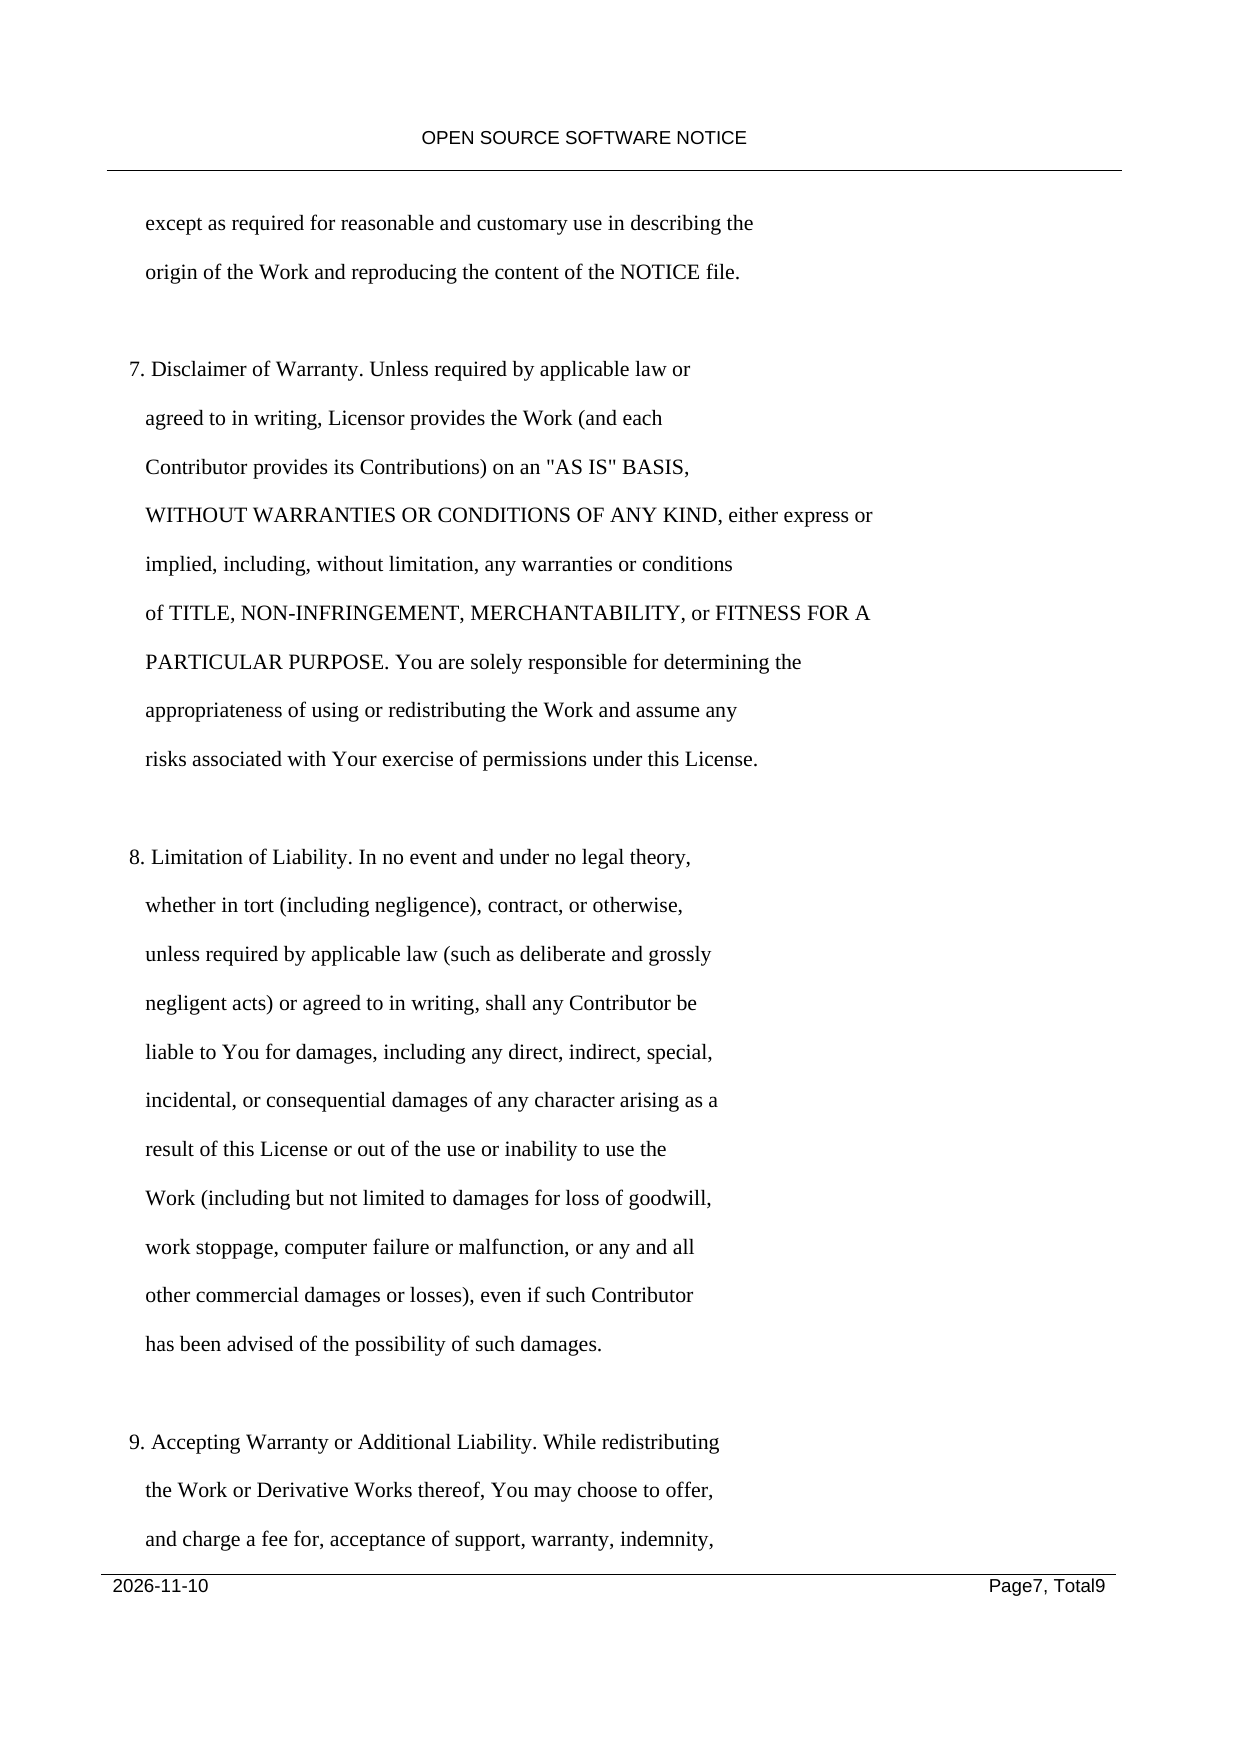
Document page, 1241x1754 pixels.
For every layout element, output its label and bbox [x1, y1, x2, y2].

text [112, 206, 1128, 1555]
